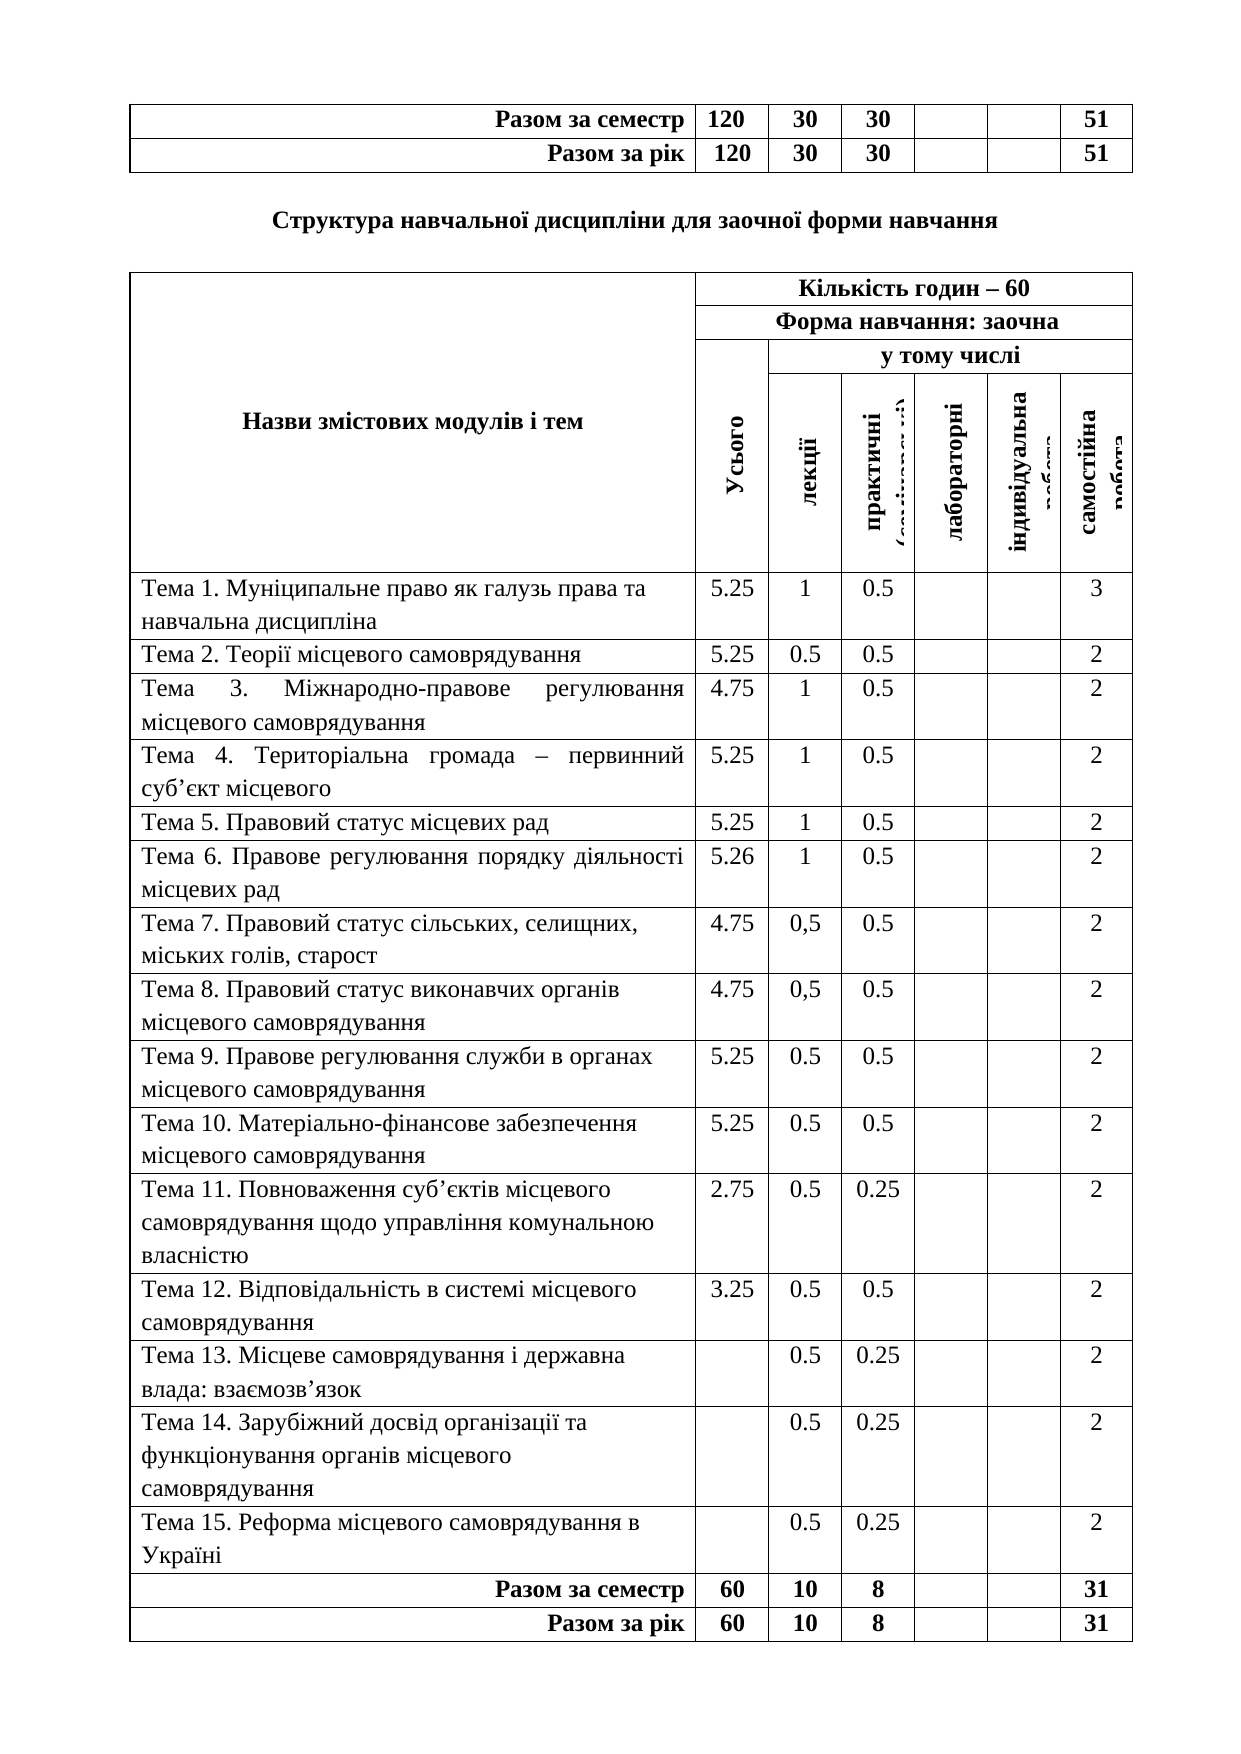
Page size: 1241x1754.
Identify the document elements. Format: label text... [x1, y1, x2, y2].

table_cell лекції [769, 374, 841, 572]
table_cell [988, 974, 1060, 1040]
table_cell 5.25 [696, 573, 768, 638]
table_cell [988, 841, 1060, 907]
table_cell 120 [696, 105, 768, 137]
table_cell 5.25 [696, 640, 768, 672]
table_cell [988, 1274, 1060, 1339]
table_cell Тема 2. Теорії місцевого самоврядування [131, 640, 695, 672]
table_cell [988, 573, 1060, 638]
table_cell [915, 1341, 987, 1406]
table_cell 3.25 [696, 1274, 768, 1339]
table_cell 0.5 [769, 1174, 841, 1273]
table_cell 2 [1061, 640, 1132, 672]
table_cell Тема 4. Територіальна громада – первинний суб’єкт місцевого [131, 740, 695, 806]
table_cell Разом за рік [131, 139, 695, 172]
table_cell 8 [842, 1574, 914, 1607]
table_cell Форма навчання: заочна [696, 306, 1132, 339]
table_cell 0.5 [769, 1041, 841, 1107]
table_cell 2.75 [696, 1174, 768, 1273]
table_cell [915, 674, 987, 739]
table_cell 0.25 [842, 1407, 914, 1506]
table_cell Усього [696, 340, 768, 572]
table_cell 5.25 [696, 807, 768, 840]
table_header Назви змістових модулів і тем [131, 273, 695, 572]
table_cell [915, 1274, 987, 1339]
table_cell Тема 14. Зарубіжний досвід організації та функціонування органів місцевого самоврядування [131, 1407, 695, 1506]
table_cell [915, 1608, 987, 1641]
table_cell індивідуальна робота [988, 374, 1060, 572]
table_cell 1 [769, 674, 841, 739]
table_cell 2 [1061, 1274, 1132, 1339]
table_cell [988, 105, 1060, 137]
table_cell 0.5 [769, 1108, 841, 1173]
table_cell самостійна робота [1061, 374, 1132, 572]
table_cell 2 [1061, 974, 1132, 1040]
table_cell 5.25 [696, 740, 768, 806]
table_cell [988, 740, 1060, 806]
table_cell [988, 674, 1060, 739]
table_cell 0.5 [842, 1108, 914, 1173]
table_cell 1 [769, 807, 841, 840]
table_cell Тема 13. Місцеве самоврядування і державна влада: взаємозв’язок [131, 1341, 695, 1406]
table_cell [696, 1407, 768, 1506]
table_cell практичні (семінарські) [842, 374, 914, 572]
table_cell 0,5 [769, 908, 841, 973]
table_cell [988, 908, 1060, 973]
table_cell 2 [1061, 1108, 1132, 1173]
table_cell Тема 3. Міжнародно-правове регулювання місцевого самоврядування [131, 674, 695, 739]
table_cell 2 [1061, 1041, 1132, 1107]
table_cell 0.5 [769, 1274, 841, 1339]
table_cell у тому числі [769, 340, 1132, 373]
table_cell 2 [1061, 1174, 1132, 1273]
table_cell 10 [769, 1608, 841, 1641]
table_cell Тема 9. Правове регулювання служби в органах місцевого самоврядування [131, 1041, 695, 1107]
table_cell Тема 11. Повноваження суб’єктів місцевого самоврядування щодо управління комунальною власністю [131, 1174, 695, 1273]
table_cell [915, 640, 987, 672]
table_cell 2 [1061, 1507, 1132, 1573]
table_cell Тема 12. Відповідальність в системі місцевого самоврядування [131, 1274, 695, 1339]
table_cell 5.26 [696, 841, 768, 907]
table_cell 31 [1061, 1574, 1132, 1607]
table_cell 2 [1061, 807, 1132, 840]
table_cell 4.75 [696, 674, 768, 739]
table_cell 2 [1061, 1407, 1132, 1506]
table_cell 60 [696, 1608, 768, 1641]
table_cell 0.25 [842, 1174, 914, 1273]
table_cell 0.5 [769, 1407, 841, 1506]
table_cell Тема 1. Муніципальне право як галузь права та навчальна дисципліна [131, 573, 695, 638]
table_cell 30 [842, 139, 914, 172]
table_cell 0.5 [842, 974, 914, 1040]
table_cell 120 [696, 139, 768, 172]
table_cell [988, 1341, 1060, 1406]
table_cell [696, 1341, 768, 1406]
table_cell [915, 1407, 987, 1506]
table_cell [915, 807, 987, 840]
table_cell [988, 1507, 1060, 1573]
table_cell [915, 1174, 987, 1273]
table_cell 0.5 [842, 740, 914, 806]
table_cell 4.75 [696, 908, 768, 973]
table_cell [696, 1507, 768, 1573]
table_cell 0.5 [842, 908, 914, 973]
table_cell [915, 139, 987, 172]
table_cell 0.5 [769, 640, 841, 672]
table_cell Тема 8. Правовий статус виконавчих органів місцевого самоврядування [131, 974, 695, 1040]
table_cell [988, 807, 1060, 840]
table_cell 0.5 [842, 674, 914, 739]
table_header Кількість годин – 60 [696, 273, 1132, 305]
table_cell [988, 139, 1060, 172]
table_cell 0.5 [769, 1507, 841, 1573]
table_cell [915, 1507, 987, 1573]
table_cell Тема 7. Правовий статус сільських, селищних, міських голів, старост [131, 908, 695, 973]
table_cell 30 [769, 139, 841, 172]
table_cell [915, 1574, 987, 1607]
table_cell 1 [769, 841, 841, 907]
table_cell 4.75 [696, 974, 768, 1040]
table_cell [988, 1574, 1060, 1607]
table_cell 5.25 [696, 1108, 768, 1173]
table_cell лабораторні [915, 374, 987, 572]
table_cell 0.5 [842, 1274, 914, 1339]
table_cell 3 [1061, 573, 1132, 638]
table_cell Разом за семестр [131, 105, 695, 137]
table_cell 0.25 [842, 1341, 914, 1406]
table_cell Тема 6. Правове регулювання порядку діяльності місцевих рад [131, 841, 695, 907]
table_cell 31 [1061, 1608, 1132, 1641]
table_cell 30 [769, 105, 841, 137]
table_cell [988, 1608, 1060, 1641]
table_cell 2 [1061, 908, 1132, 973]
table_cell [915, 105, 987, 137]
table_cell [915, 908, 987, 973]
table_cell 0.5 [769, 1341, 841, 1406]
table_cell [988, 1407, 1060, 1506]
table_cell 0.5 [842, 640, 914, 672]
table_cell [988, 1108, 1060, 1173]
table_cell 0.5 [842, 807, 914, 840]
text Структура навчальної дисципліни для заочної форми навчання [118, 206, 1152, 234]
table_cell 0.5 [842, 1041, 914, 1107]
table_cell 1 [769, 573, 841, 638]
table_cell [988, 1174, 1060, 1273]
table_cell Разом за семестр [131, 1574, 695, 1607]
table_cell 10 [769, 1574, 841, 1607]
table_cell Тема 10. Матеріально-фінансове забезпечення місцевого самоврядування [131, 1108, 695, 1173]
table_cell [915, 1041, 987, 1107]
table_cell [915, 1108, 987, 1173]
table_cell [915, 573, 987, 638]
table_cell 60 [696, 1574, 768, 1607]
table_cell 51 [1061, 139, 1132, 172]
table_cell 51 [1061, 105, 1132, 137]
table_cell 0.5 [842, 573, 914, 638]
table_cell 2 [1061, 674, 1132, 739]
table_cell [915, 974, 987, 1040]
table_cell 30 [842, 105, 914, 137]
table_cell 8 [842, 1608, 914, 1641]
table_cell [915, 740, 987, 806]
table_cell 1 [769, 740, 841, 806]
table_cell Разом за рік [131, 1608, 695, 1641]
table_cell Тема 15. Реформа місцевого самоврядування в Україні [131, 1507, 695, 1573]
table_cell 5.25 [696, 1041, 768, 1107]
table_cell [988, 1041, 1060, 1107]
table_cell [915, 841, 987, 907]
table_cell 2 [1061, 1341, 1132, 1406]
table_cell 0.5 [842, 841, 914, 907]
table_cell 0,5 [769, 974, 841, 1040]
table_cell [988, 640, 1060, 672]
table_cell Тема 5. Правовий статус місцевих рад [131, 807, 695, 840]
table_cell 0.25 [842, 1507, 914, 1573]
table_cell 2 [1061, 740, 1132, 806]
table_cell 2 [1061, 841, 1132, 907]
